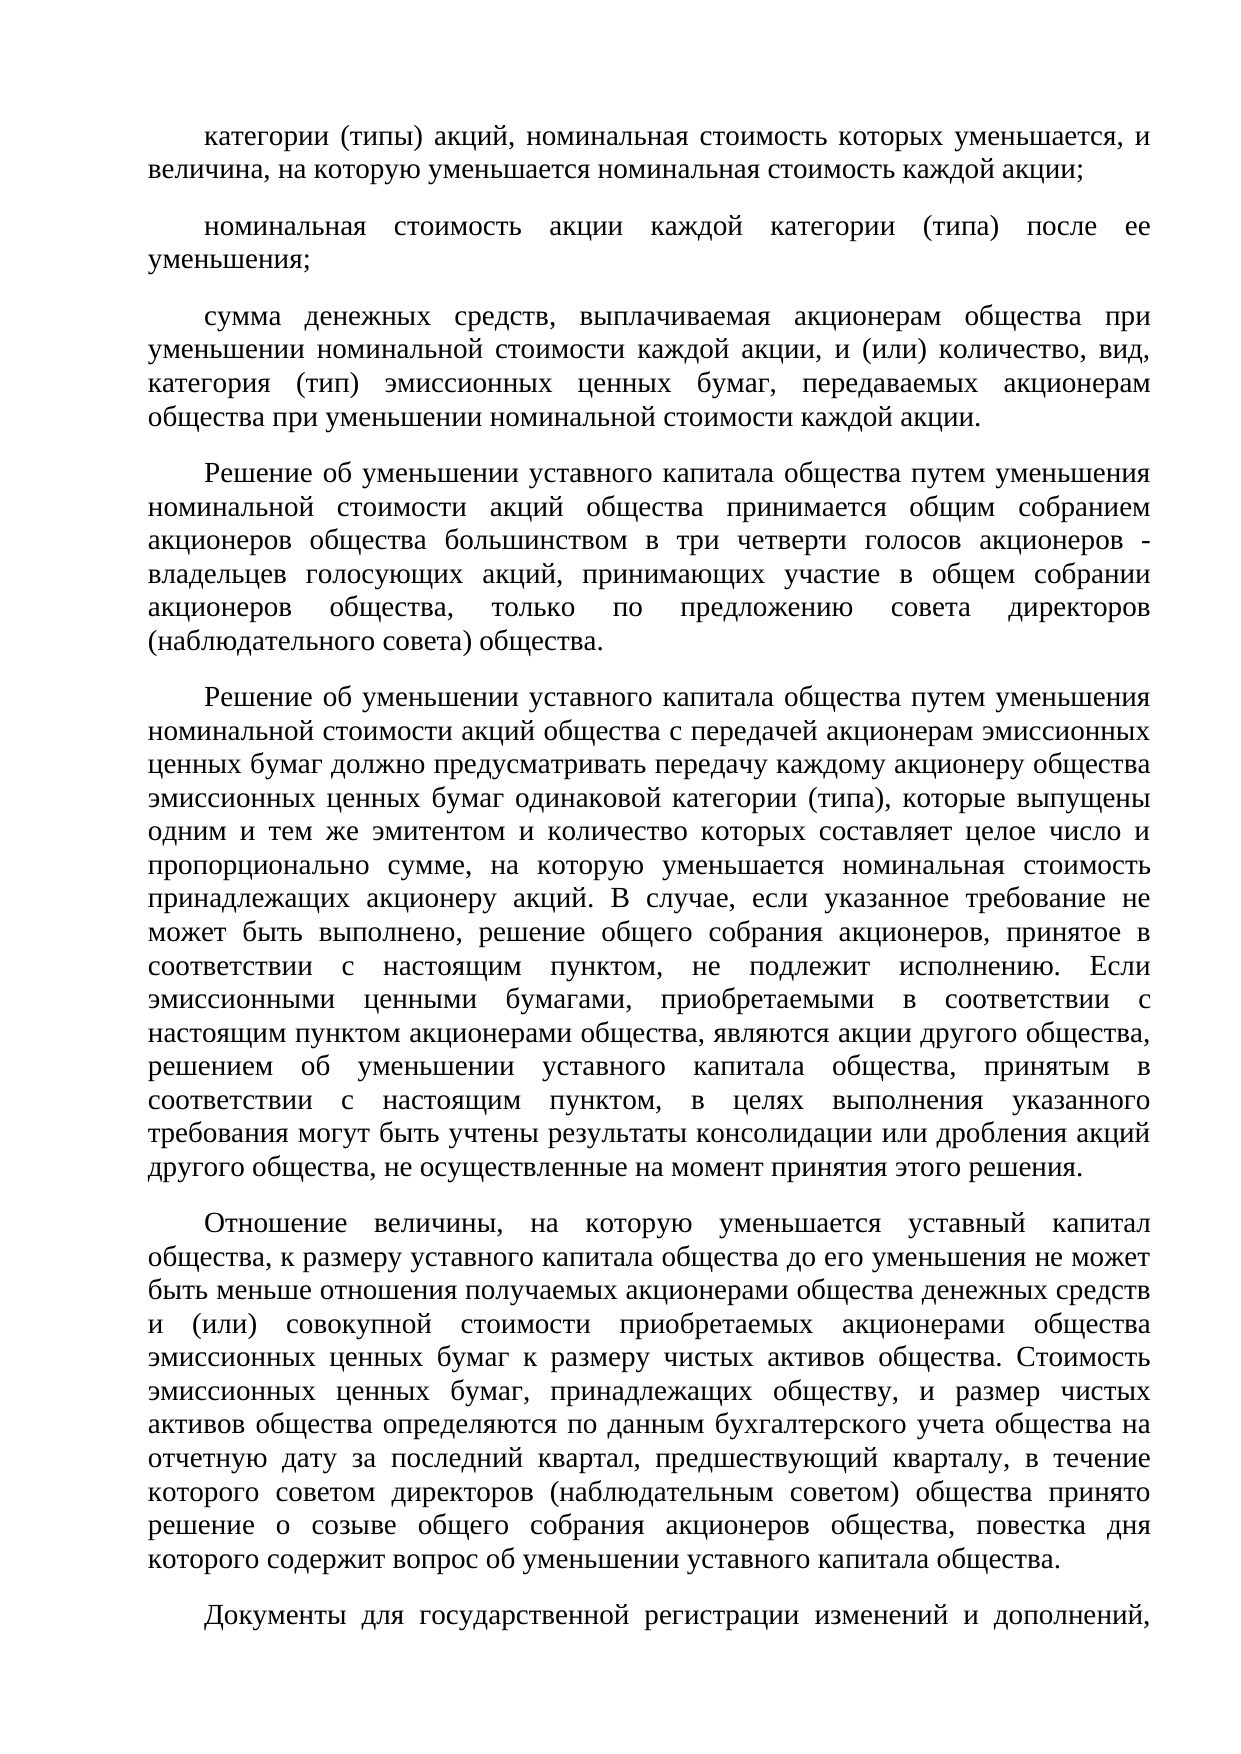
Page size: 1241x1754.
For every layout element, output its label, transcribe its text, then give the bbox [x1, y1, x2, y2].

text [148, 1597, 1152, 1631]
text Решение об уменьшении уставного капитала общества путем уменьшения номинальной стоимости акций общества с передачей акционерам эмиссионных ценных бумаг должно предусматривать передачу каждому акционеру общества эмиссионных ценных бумаг одинаковой категории (типа), которые выпущены одним и тем же эмитентом и количество которых составляет целое число и пропорционально сумме, на которую уменьшается номинальная стоимость принадлежащих акционеру акций. В случае, если указанное требование не может быть выполнено, решение общего собрания акционеров, принятое в соответствии с настоящим пунктом, не подлежит исполнению. Если эмиссионными ценными бумагами, приобретаемыми в соответствии с настоящим пунктом акционерами общества, являются акции другого общества, решением об уменьшении уставного капитала общества, принятым в соответствии с настоящим пунктом, в целях выполнения указанного требования могут быть учтены результаты консолидации или дробления акций другого общества, не осуществленные на момент принятия этого решения. [148, 679, 1152, 1182]
text сумма денежных средств, выплачиваемая акционерам общества при уменьшении номинальной стоимости каждой акции, и (или) количество, вид, категория (тип) эмиссионных ценных бумаг, передаваемых акционерам общества при уменьшении номинальной стоимости каждой акции. [148, 298, 1152, 432]
text Решение об уменьшении уставного капитала общества путем уменьшения номинальной стоимости акций общества принимается общим собранием акционеров общества большинством в три четверти голосов акционеров - владельцев голосующих акций, принимающих участие в общем собрании акционеров общества, только по предложению совета директоров (наблюдательного совета) общества. [148, 455, 1152, 656]
text Отношение величины, на которую уменьшается уставный капитал общества, к размеру уставного капитала общества до его уменьшения не может быть меньше отношения получаемых акционерами общества денежных средств и (или) совокупной стоимости приобретаемых акционерами общества эмиссионных ценных бумаг к размеру чистых активов общества. Стоимость эмиссионных ценных бумаг, принадлежащих обществу, и размер чистых активов общества определяются по данным бухгалтерского учета общества на отчетную дату за последний квартал, предшествующий кварталу, в течение которого советом директоров (наблюдательным советом) общества принято решение о созыве общего собрания акционеров общества, повестка дня которого содержит вопрос об уменьшении уставного капитала общества. [148, 1205, 1152, 1574]
text категории (типы) акций, номинальная стоимость которых уменьшается, и величина, на которую уменьшается номинальная стоимость каждой акции; [148, 118, 1152, 185]
text номинальная стоимость акции каждой категории (типа) после ее уменьшения; [148, 208, 1152, 275]
